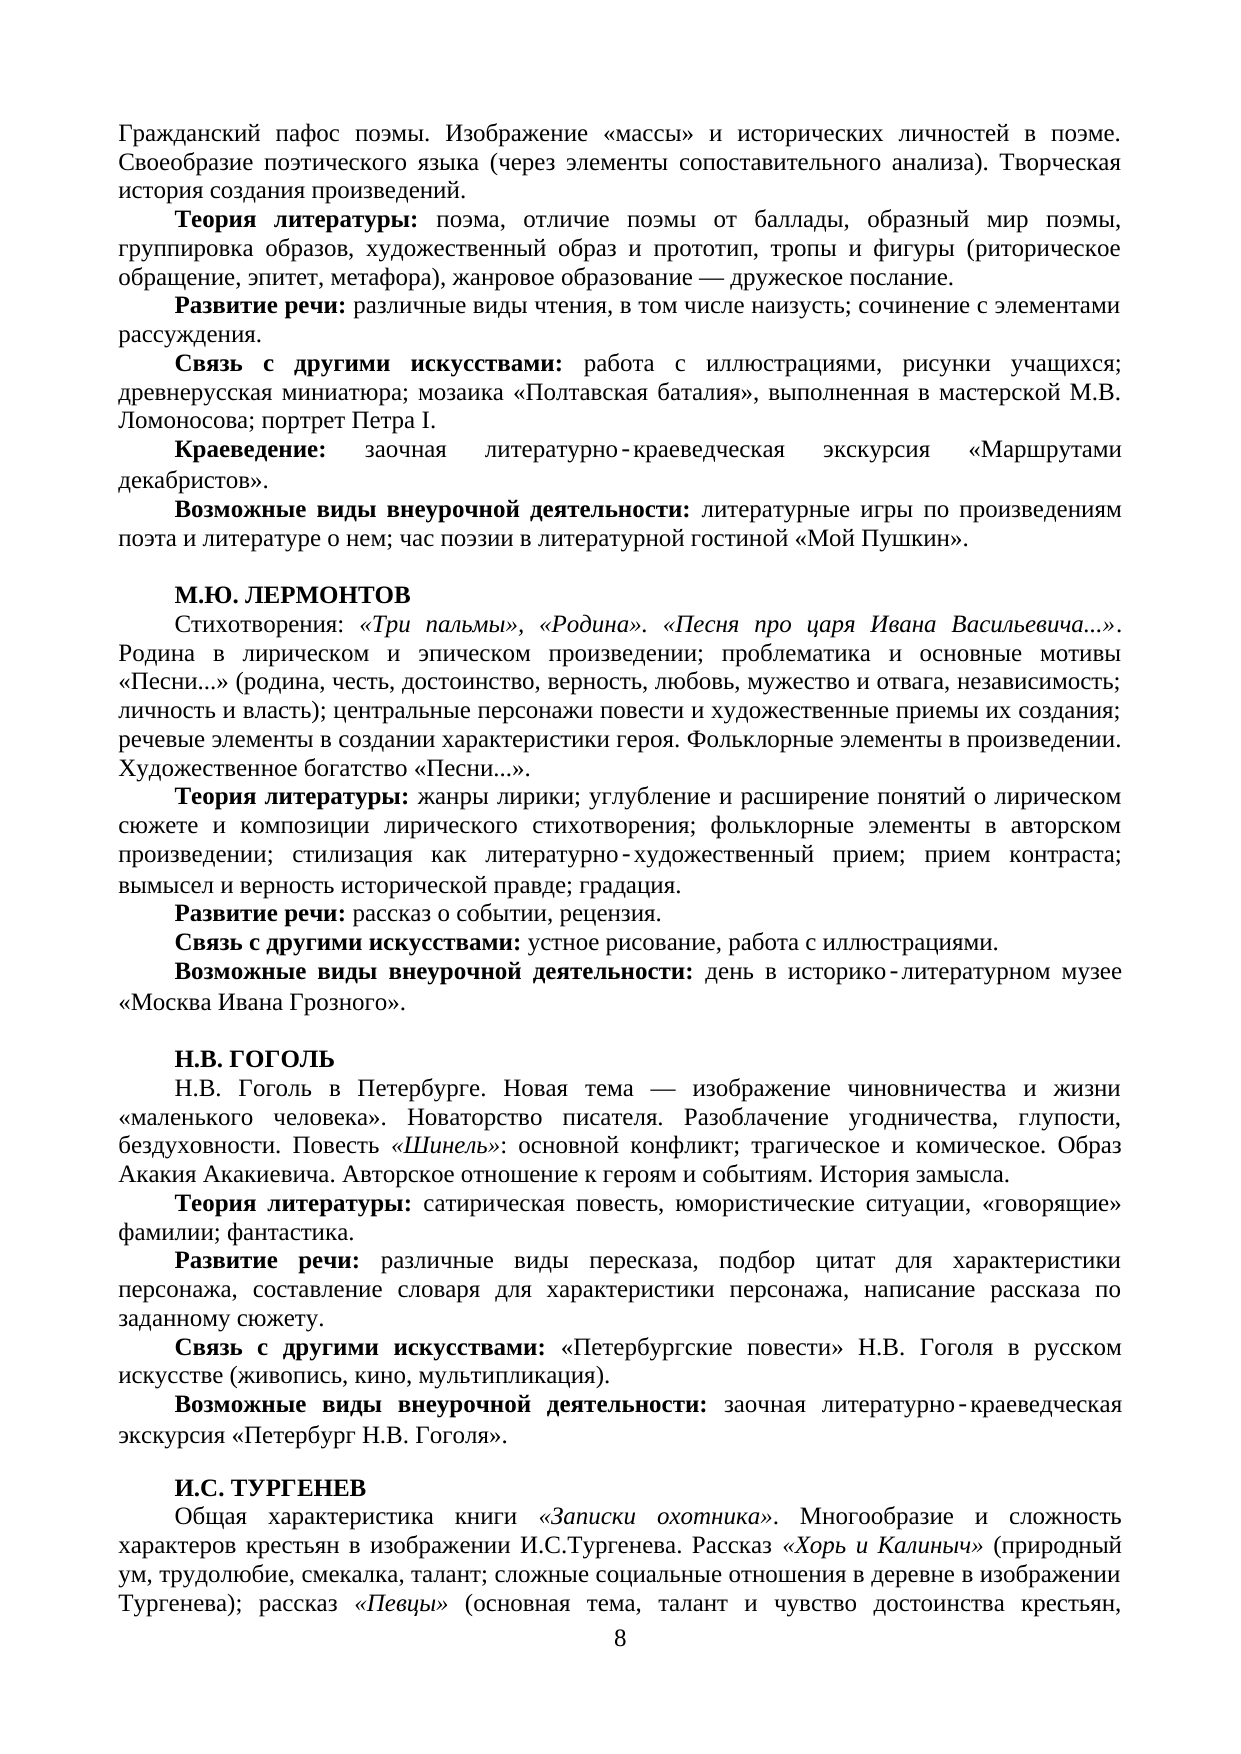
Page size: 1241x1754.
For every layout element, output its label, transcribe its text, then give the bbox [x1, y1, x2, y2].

text Развитие речи: различные виды чтения, в том числе наизусть; сочинение с элементами рассуждения. [118, 291, 1122, 348]
text Теория литературы: поэма, отличие поэмы от баллады, образный мир поэмы, группировка образов, художественный образ и прототип, тропы и фигуры (риторическое обращение, эпитет, метафора), жанровое образование — дружеское послание. [118, 204, 1122, 291]
text Н.В. ГОГОЛЬ [118, 1044, 1122, 1073]
text Связь с другими искусствами: «Петербургские повести» Н.В. Гоголя в русском искусстве (живопись, кино, мультипликация). [118, 1332, 1122, 1389]
text Связь с другими искусствами: устное рисование, работа с иллюстрациями. [118, 927, 1122, 956]
text Развитие речи: рассказ о событии, рецензия. [118, 898, 1122, 927]
text Теория литературы: жанры лирики; углубление и расширение понятий о лирическом сюжете и композиции лирического стихотворения; фольклорные элементы в авторском произведении; стилизация как литературно-художественный прием; прием контраста; вымысел и верность исторической правде; градация. [118, 781, 1122, 898]
text Возможные виды внеурочной деятельности: литературные игры по произведениям поэта и литературе о нем; час поэзии в литературной гостиной «Мой Пушкин». [118, 494, 1122, 551]
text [118, 118, 1122, 204]
text Возможные виды внеурочной деятельности: день в историко-литературном музее «Москва Ивана Грозного». [118, 956, 1122, 1016]
text Возможные виды внеурочной деятельности: заочная литературно-краеведческая экскурсия «Петербург Н.В. Гоголя». [118, 1389, 1122, 1449]
text Связь с другими искусствами: работа с иллюстрациями, рисунки учащихся; древнерусская миниатюра; мозаика «Полтавская баталия», выполненная в мастерской М.В. Ломоносова; портрет Петра I. [118, 348, 1122, 434]
text Краеведение: заочная литературно-краеведческая экскурсия «Маршрутами декабристов». [118, 434, 1122, 494]
text И.С. ТУРГЕНЕВ [118, 1473, 1122, 1501]
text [118, 1501, 1122, 1616]
text Развитие речи: различные виды пересказа, подбор цитат для характеристики персонажа, составление словаря для характеристики персонажа, написание рассказа по заданному сюжету. [118, 1246, 1122, 1332]
text М.Ю. ЛЕРМОНТОВ [118, 580, 1122, 609]
text Теория литературы: сатирическая повесть, юмористические ситуации, «говорящие» фамилии; фантастика. [118, 1188, 1122, 1246]
text Стихотворения: «Три пальмы», «Родина». «Песня про царя Ивана Васильевича...». Родина в лирическом и эпическом произведении; проблематика и основные мотивы «Песни...» (родина, честь, достоинство, верность, любовь, мужество и отвага, независимость; личность и власть); центральные персонажи повести и художественные приемы их создания; речевые элементы в создании характеристики героя. Фольклорные элементы в произведении. Художественное богатство «Песни...». [118, 609, 1122, 781]
text Н.В. Гоголь в Петербурге. Новая тема — изображение чиновничества и жизни «маленького человека». Новаторство писателя. Разоблачение угодничества, глупости, бездуховности. Повесть «Шинель»: основной конфликт; трагическое и комическое. Образ Акакия Акакиевича. Авторское отношение к героям и событиям. История замысла. [118, 1073, 1122, 1188]
